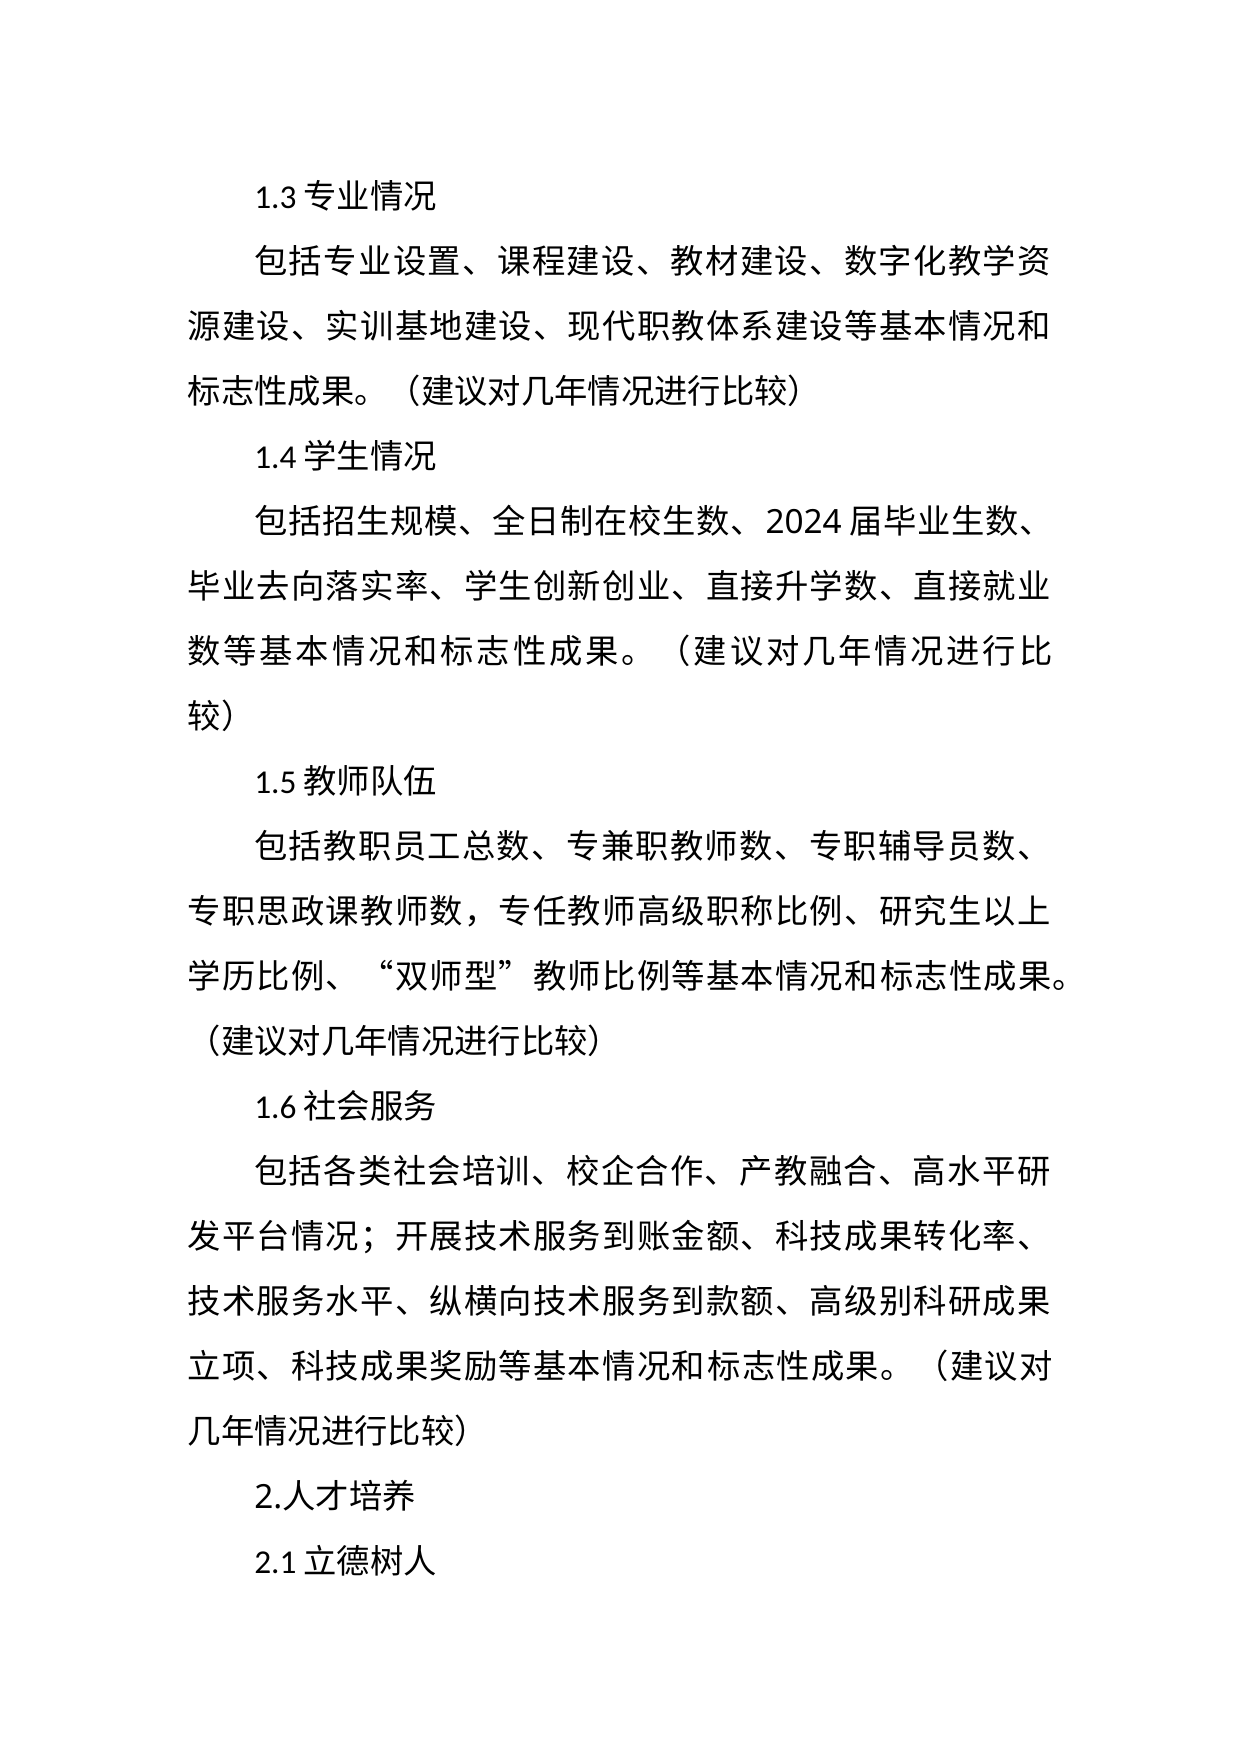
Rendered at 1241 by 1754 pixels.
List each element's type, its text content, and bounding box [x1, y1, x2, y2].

text 1.6社会服务 [187, 1072, 1053, 1137]
text 包括招生规模、全日制在校生数、2024届毕业生数、毕业去向落实率、学生创新创业、直接升学数、直接就业数等基本情况和标志性成果。（建议对几年情况进行比较） [187, 487, 1053, 747]
text 1.4学生情况 [187, 422, 1053, 487]
text 包括专业设置、课程建设、教材建设、数字化教学资源建设、实训基地建设、现代职教体系建设等基本情况和标志性成果。（建议对几年情况进行比较） [187, 227, 1053, 422]
text 包括各类社会培训、校企合作、产教融合、高水平研发平台情况；开展技术服务到账金额、科技成果转化率、技术服务水平、纵横向技术服务到款额、高级别科研成果立项、科技成果奖励等基本情况和标志性成果。（建议对几年情况进行比较） [187, 1137, 1053, 1462]
list 2.1立德树人 [187, 1527, 1053, 1592]
text 1.3专业情况 [187, 162, 1053, 227]
text 1.5教师队伍 [187, 747, 1053, 812]
text 2.人才培养 [187, 1462, 1053, 1527]
text 包括教职员工总数、专兼职教师数、专职辅导员数、专职思政课教师数，专任教师高级职称比例、研究生以上学历比例、“双师型”教师比例等基本情况和标志性成果。（建议对几年情况进行比较） [187, 812, 1053, 1072]
